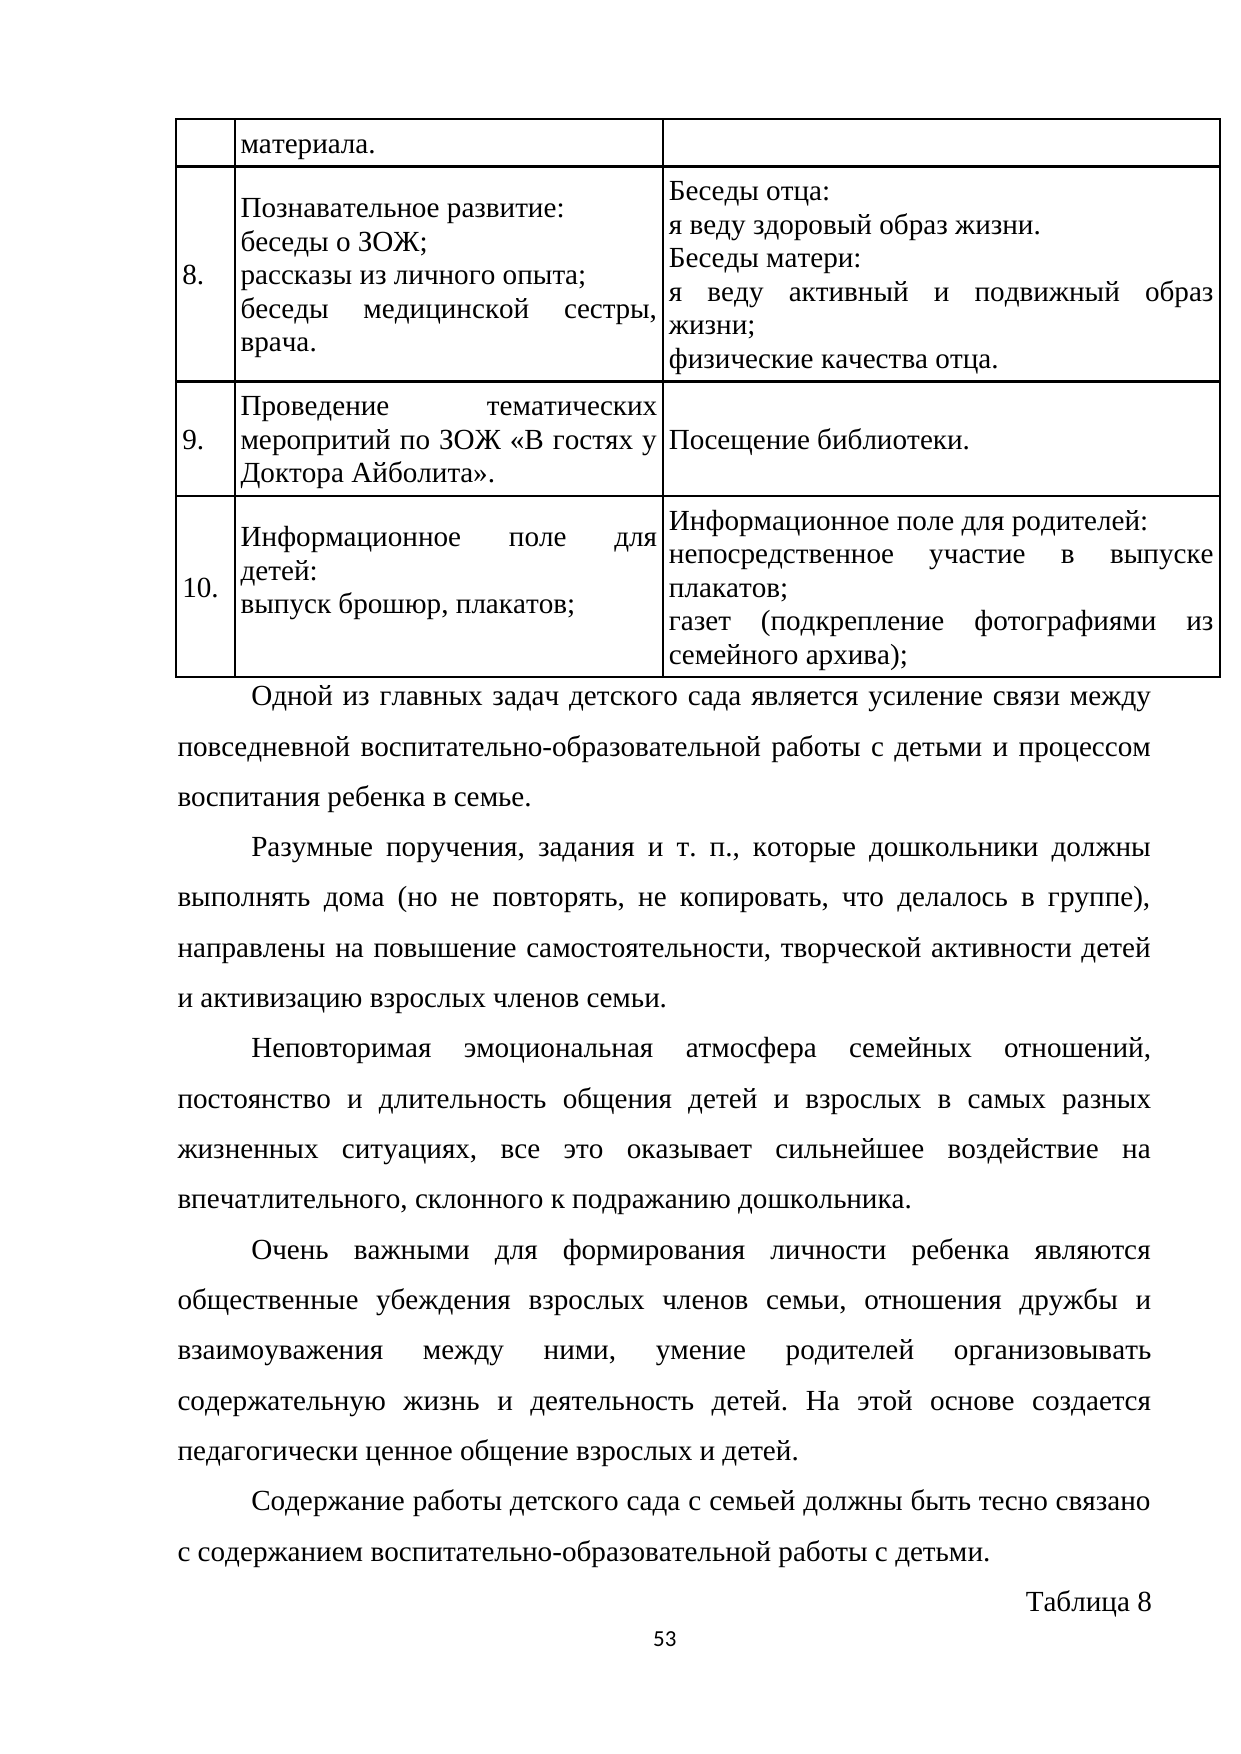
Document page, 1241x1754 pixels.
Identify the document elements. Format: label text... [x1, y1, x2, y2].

table_cell 7. [177, 120, 234, 165]
table_cell Информационное поле для детей: выпуск брошюр, плакатов; [236, 497, 662, 676]
table_cell Познавательное развитие: беседы о ЗОЖ; рассказы из личного опыта; беседы медицинской сестры, врача. [236, 168, 662, 380]
table_cell 8. [177, 168, 234, 380]
table_cell Проведение тематических меропритий по ЗОЖ «В гостях у Доктора Айболита». [236, 383, 662, 495]
text Очень важными для формирования личности ребенка являются общественные убеждения взрослых членов семьи, отношения дружбы и взаимоуважения между ними, умение родителей организовывать содержательную жизнь и деятельность детей. На этой основе создается педагогически ценное общение взрослых и детей. [177, 1232, 1152, 1467]
text Содержание работы детского сада с семьей должны быть тесно связано с содержанием воспитательно-образовательной работы с детьми. [177, 1483, 1152, 1567]
table_cell Информационное поле для родителей: непосредственное участие в выпуске плакатов; газет (подкрепление фотографиями из семейного архива); [664, 497, 1219, 676]
table_cell 10. [177, 497, 234, 676]
text Таблица 8 [177, 1584, 1152, 1617]
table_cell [236, 120, 662, 165]
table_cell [664, 120, 1219, 165]
table_cell 9. [177, 383, 234, 495]
table_cell Посещение библиотеки. [664, 383, 1219, 495]
text Одной из главных задач детского сада является усиление связи между повседневной воспитательно-образовательной работы с детьми и процессом воспитания ребенка в семье. [177, 678, 1152, 812]
text Разумные поручения, задания и т. п., которые дошкольники должны выполнять дома (но не повторять, не копировать, что делалось в группе), направлены на повышение самостоятельности, творческой активности детей и активизацию взрослых членов семьи. [177, 829, 1152, 1014]
text Неповторимая эмоциональная атмосфера семейных отношений, постоянство и длительность общения детей и взрослых в самых разных жизненных ситуациях, все это оказывает сильнейшее воздействие на впечатлительного, склонного к подражанию дошкольника. [177, 1031, 1152, 1215]
table_cell Беседы отца: я веду здоровый образ жизни. Беседы матери: я веду активный и подвижный образ жизни; физические качества отца. [664, 168, 1219, 380]
